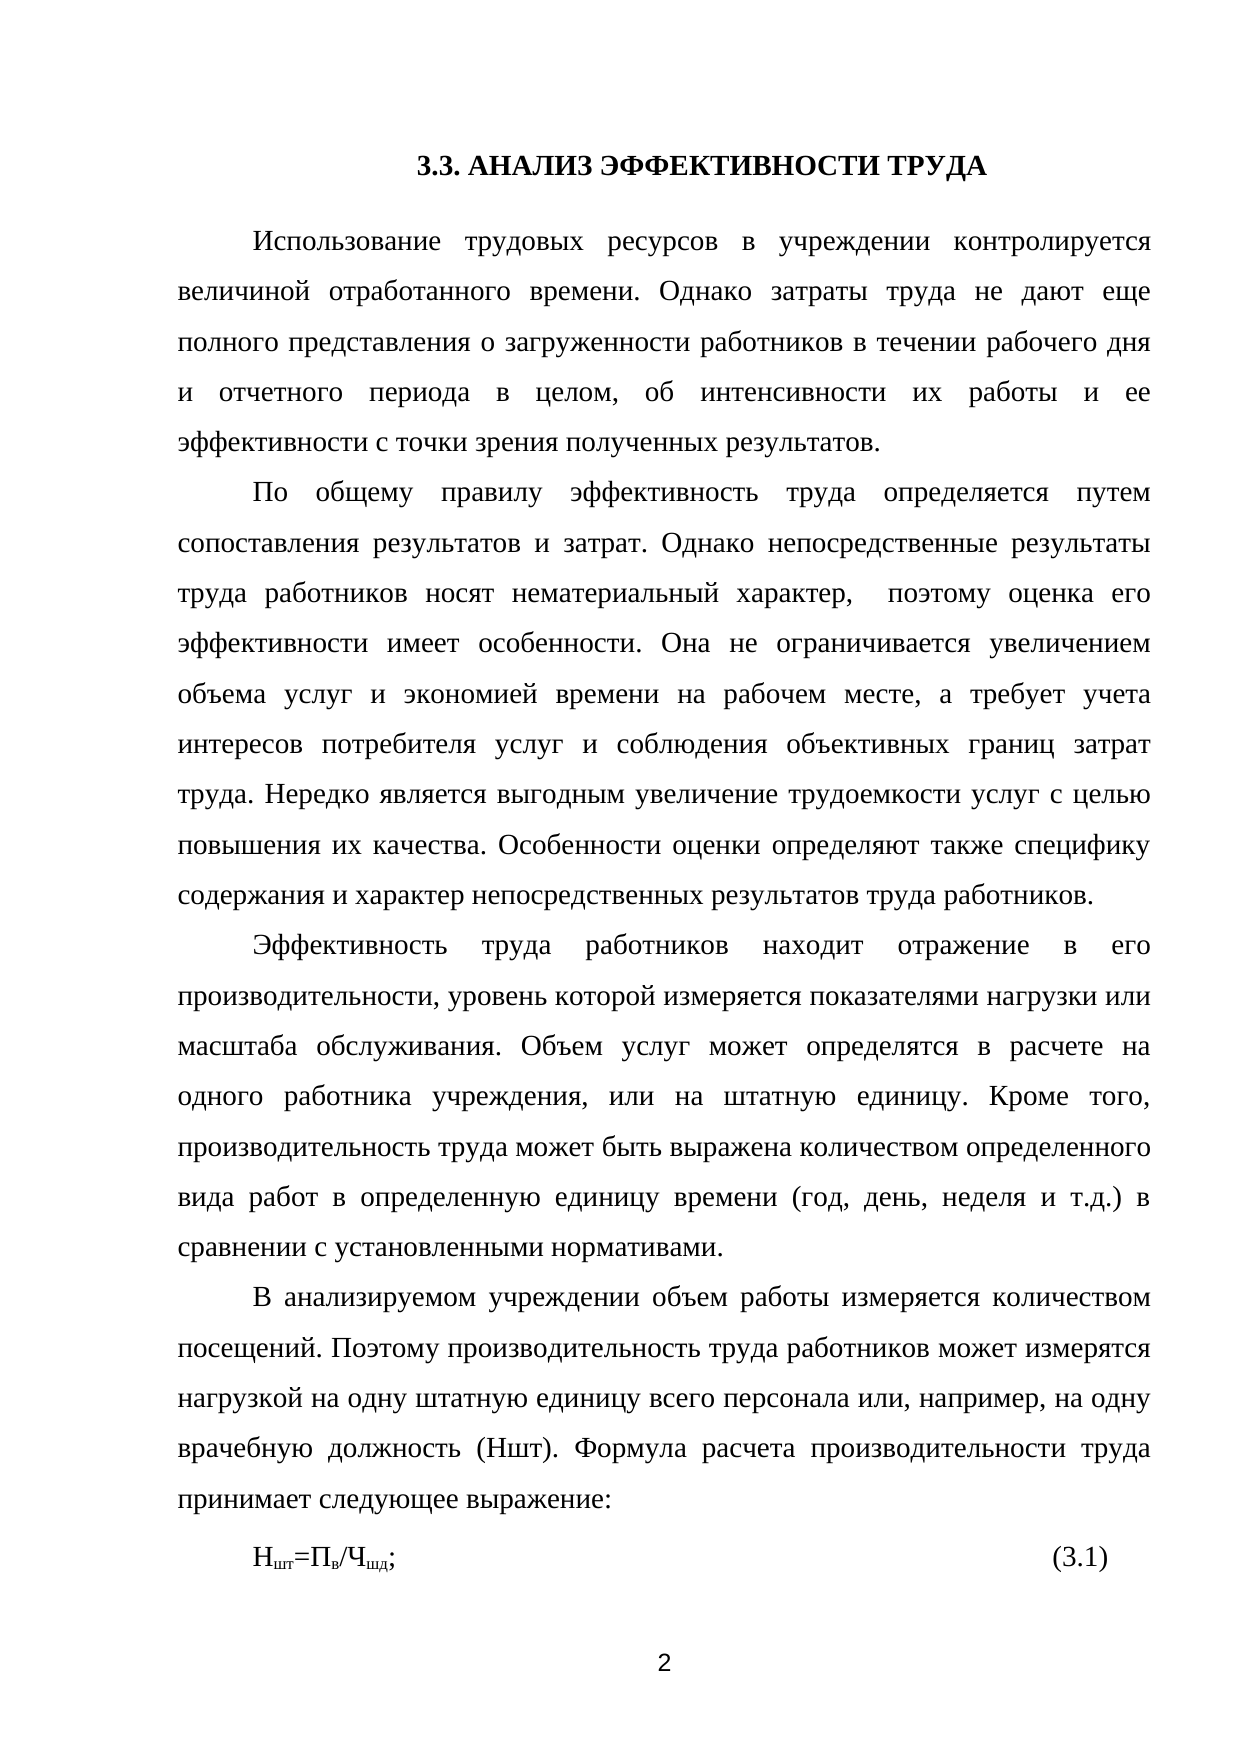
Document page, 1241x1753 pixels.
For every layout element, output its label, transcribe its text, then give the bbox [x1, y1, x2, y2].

text Использование трудовых ресурсов в учреждении контролируется величиной отработанного времени. Однако затраты труда не дают еще полного представления о загруженности работников в течении рабочего дня и отчетного периода в целом, об интенсивности их работы и ее эффективности с точки зрения полученных результатов. [177, 223, 1152, 458]
text Ншт=Пв/Чшд; (3.1) [177, 1539, 1152, 1573]
text 3.3. Анализ эффективности труда [177, 148, 1152, 181]
text Эффективность труда работников находит отражение в его производительности, уровень которой измеряется показателями нагрузки или масштаба обслуживания. Объем услуг может определятся в расчете на одного работника учреждения, или на штатную единицу. Кроме того, производительность труда может быть выражена количеством определенного вида работ в определенную единицу времени (год, день, неделя и т.д.) в сравнении с установленными нормативами. [177, 927, 1152, 1263]
text В анализируемом учреждении объем работы измеряется количеством посещений. Поэтому производительность труда работников может измерятся нагрузкой на одну штатную единицу всего персонала или, например, на одну врачебную должность (Ншт). Формула расчета производительности труда принимает следующее выражение: [177, 1279, 1152, 1514]
text По общему правилу эффективность труда определяется путем сопоставления результатов и затрат. Однако непосредственные результаты труда работников носят нематериальный характер, поэтому оценка его эффективности имеет особенности. Она не ограничивается увеличением объема услуг и экономией времени на рабочем месте, а требует учета интересов потребителя услуг и соблюдения объективных границ затрат труда. Нередко является выгодным увеличение трудоемкости услуг с целью повышения их качества. Особенности оценки определяют также специфику содержания и характер непосредственных результатов труда работников. [177, 474, 1152, 911]
